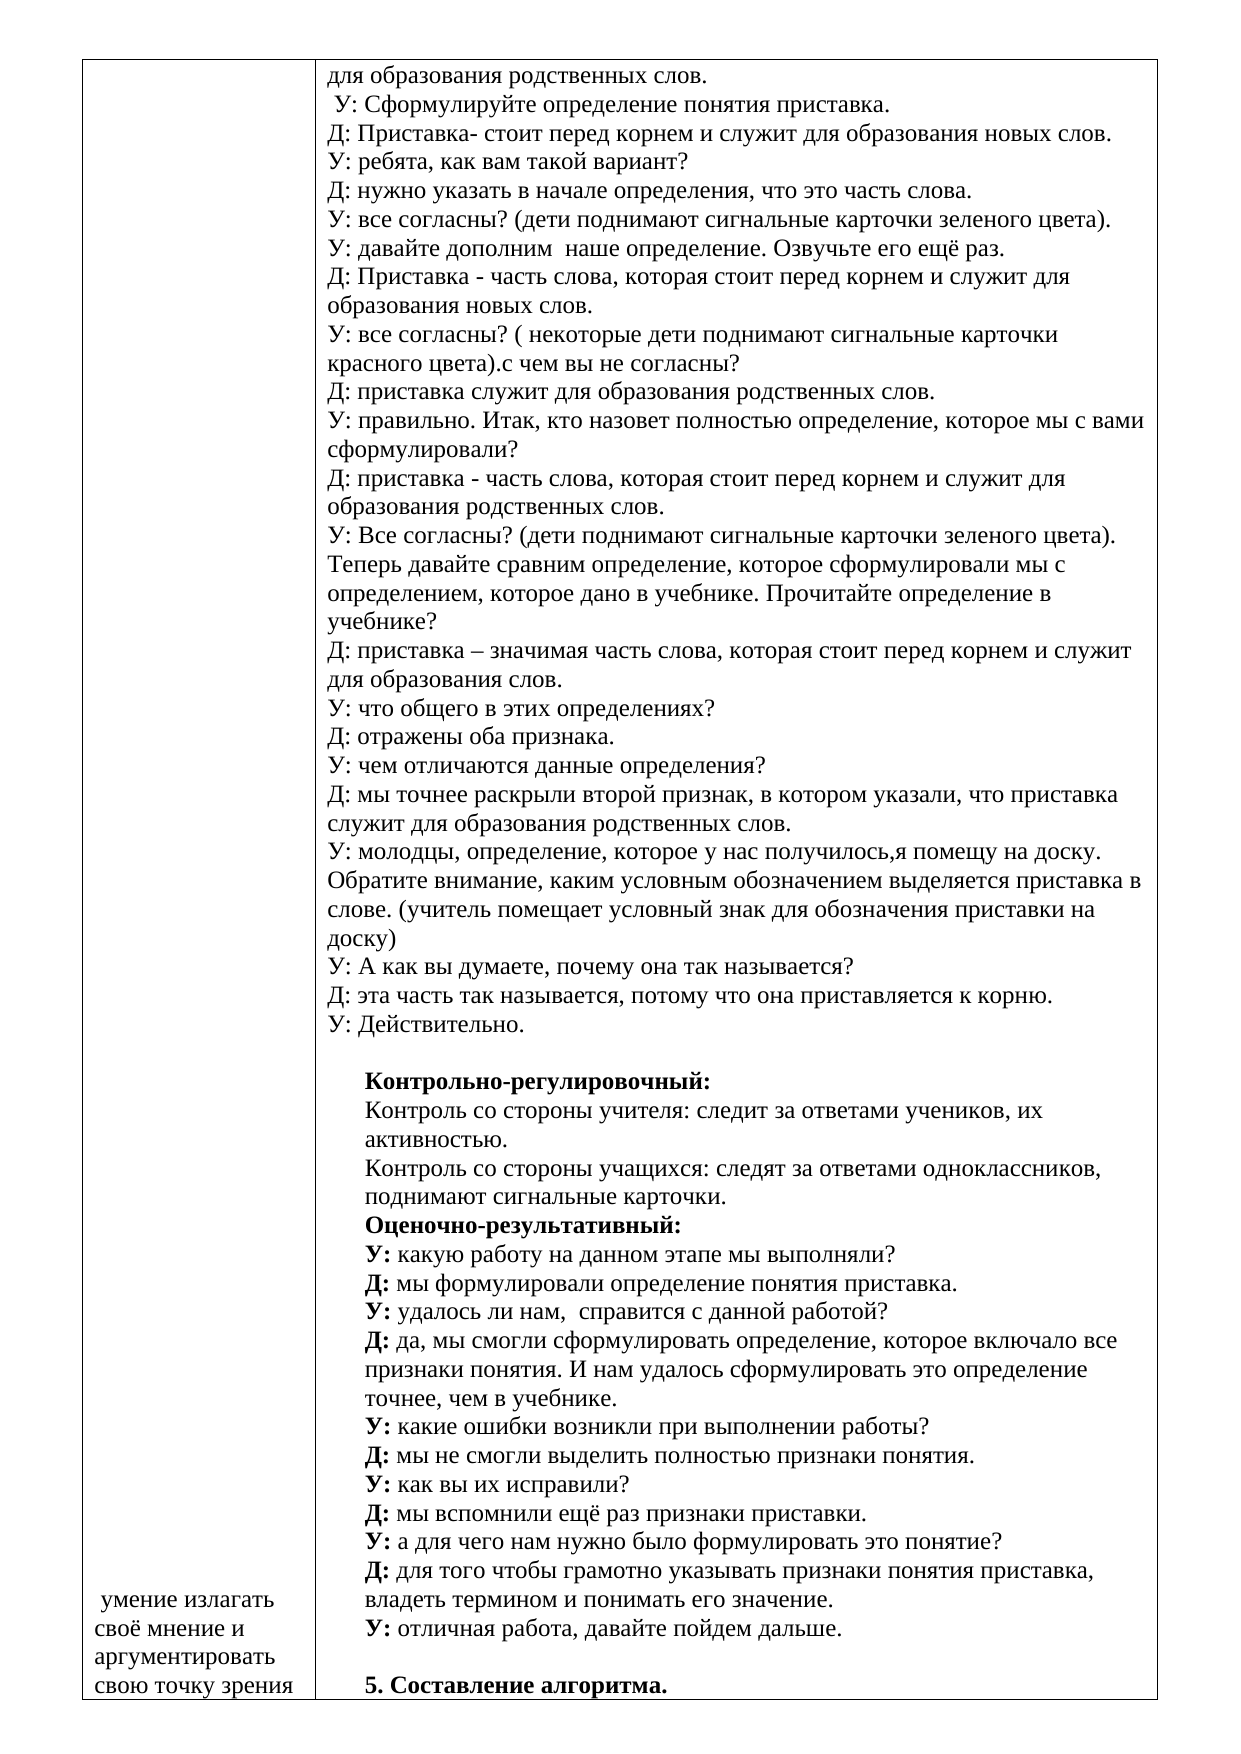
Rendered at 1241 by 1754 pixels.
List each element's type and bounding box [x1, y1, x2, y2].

table_header [83, 60, 315, 1699]
table_header [316, 60, 1157, 1699]
